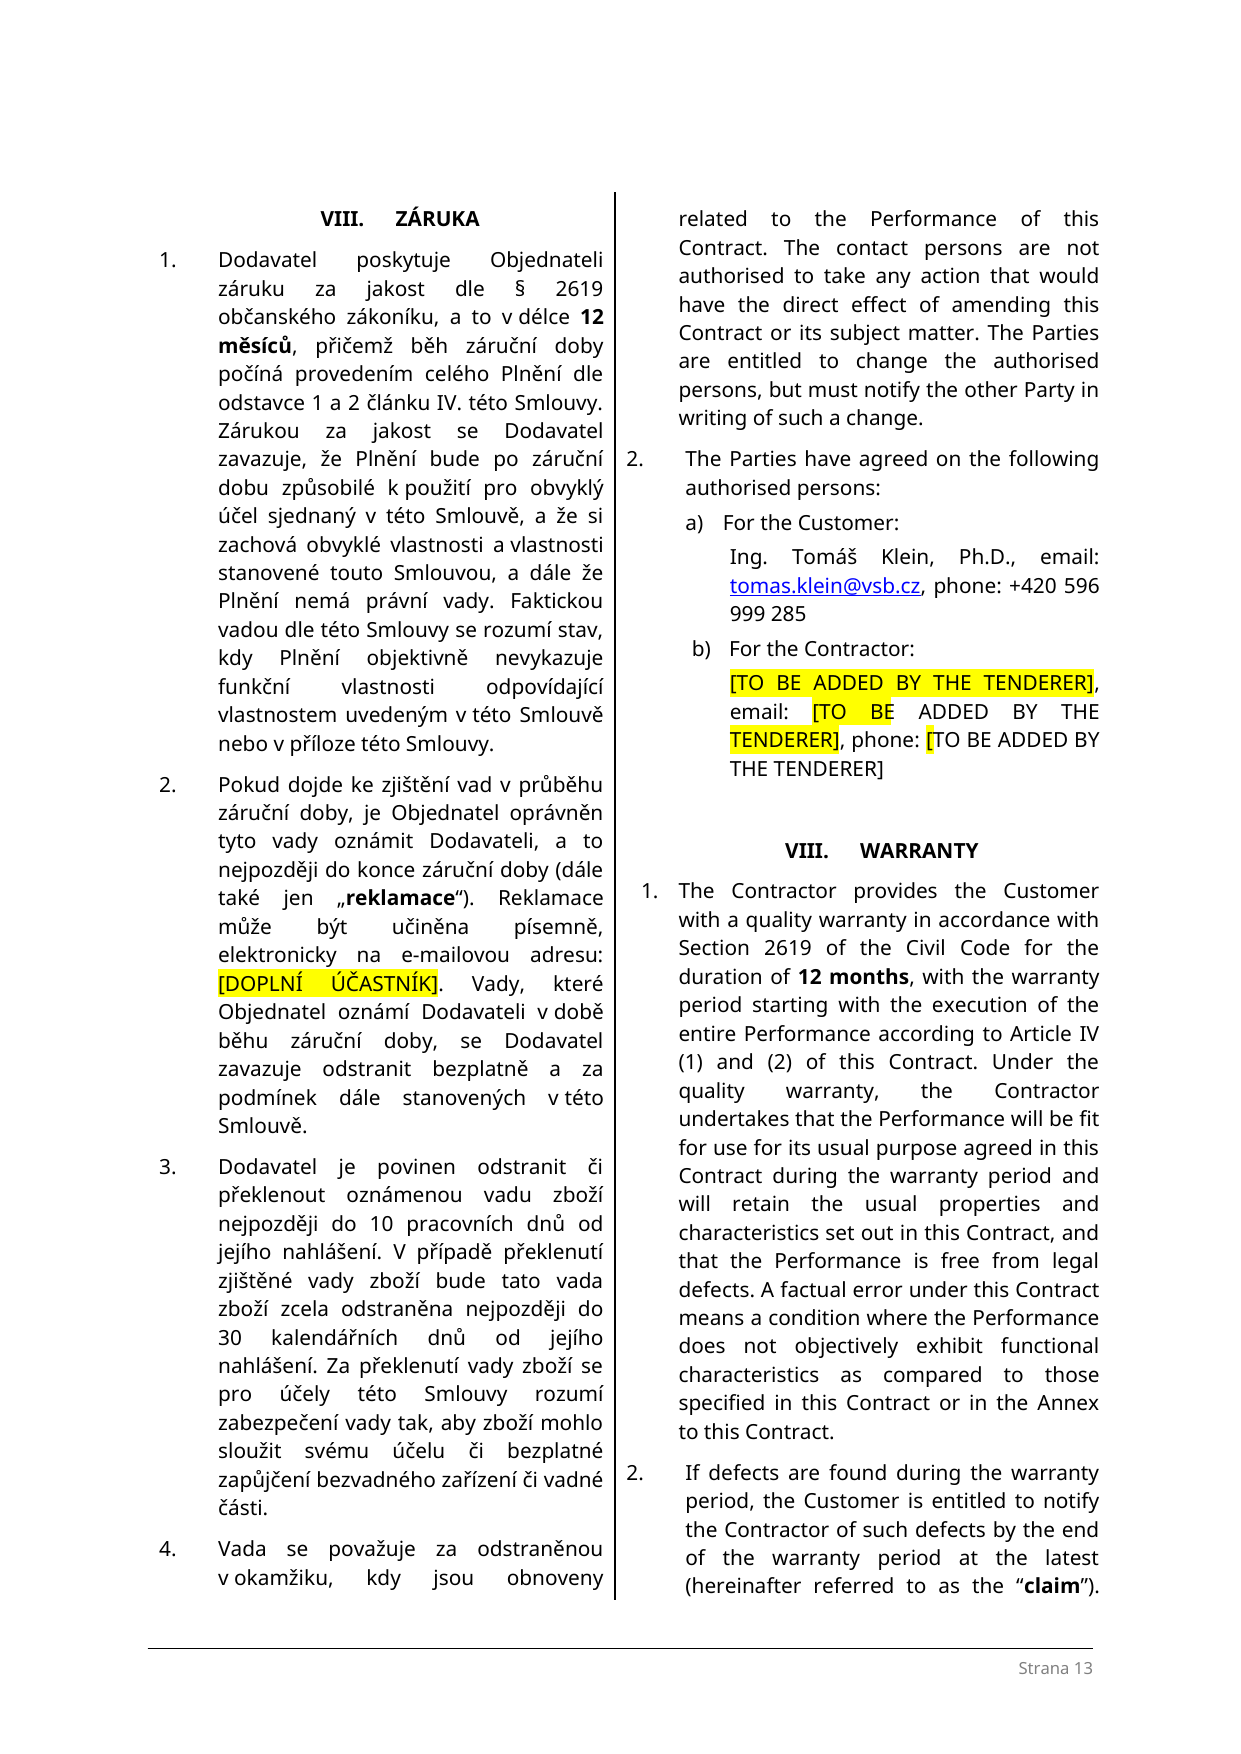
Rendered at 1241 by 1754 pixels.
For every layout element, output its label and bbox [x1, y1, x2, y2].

table_header [148, 192, 614, 1600]
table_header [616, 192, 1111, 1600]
